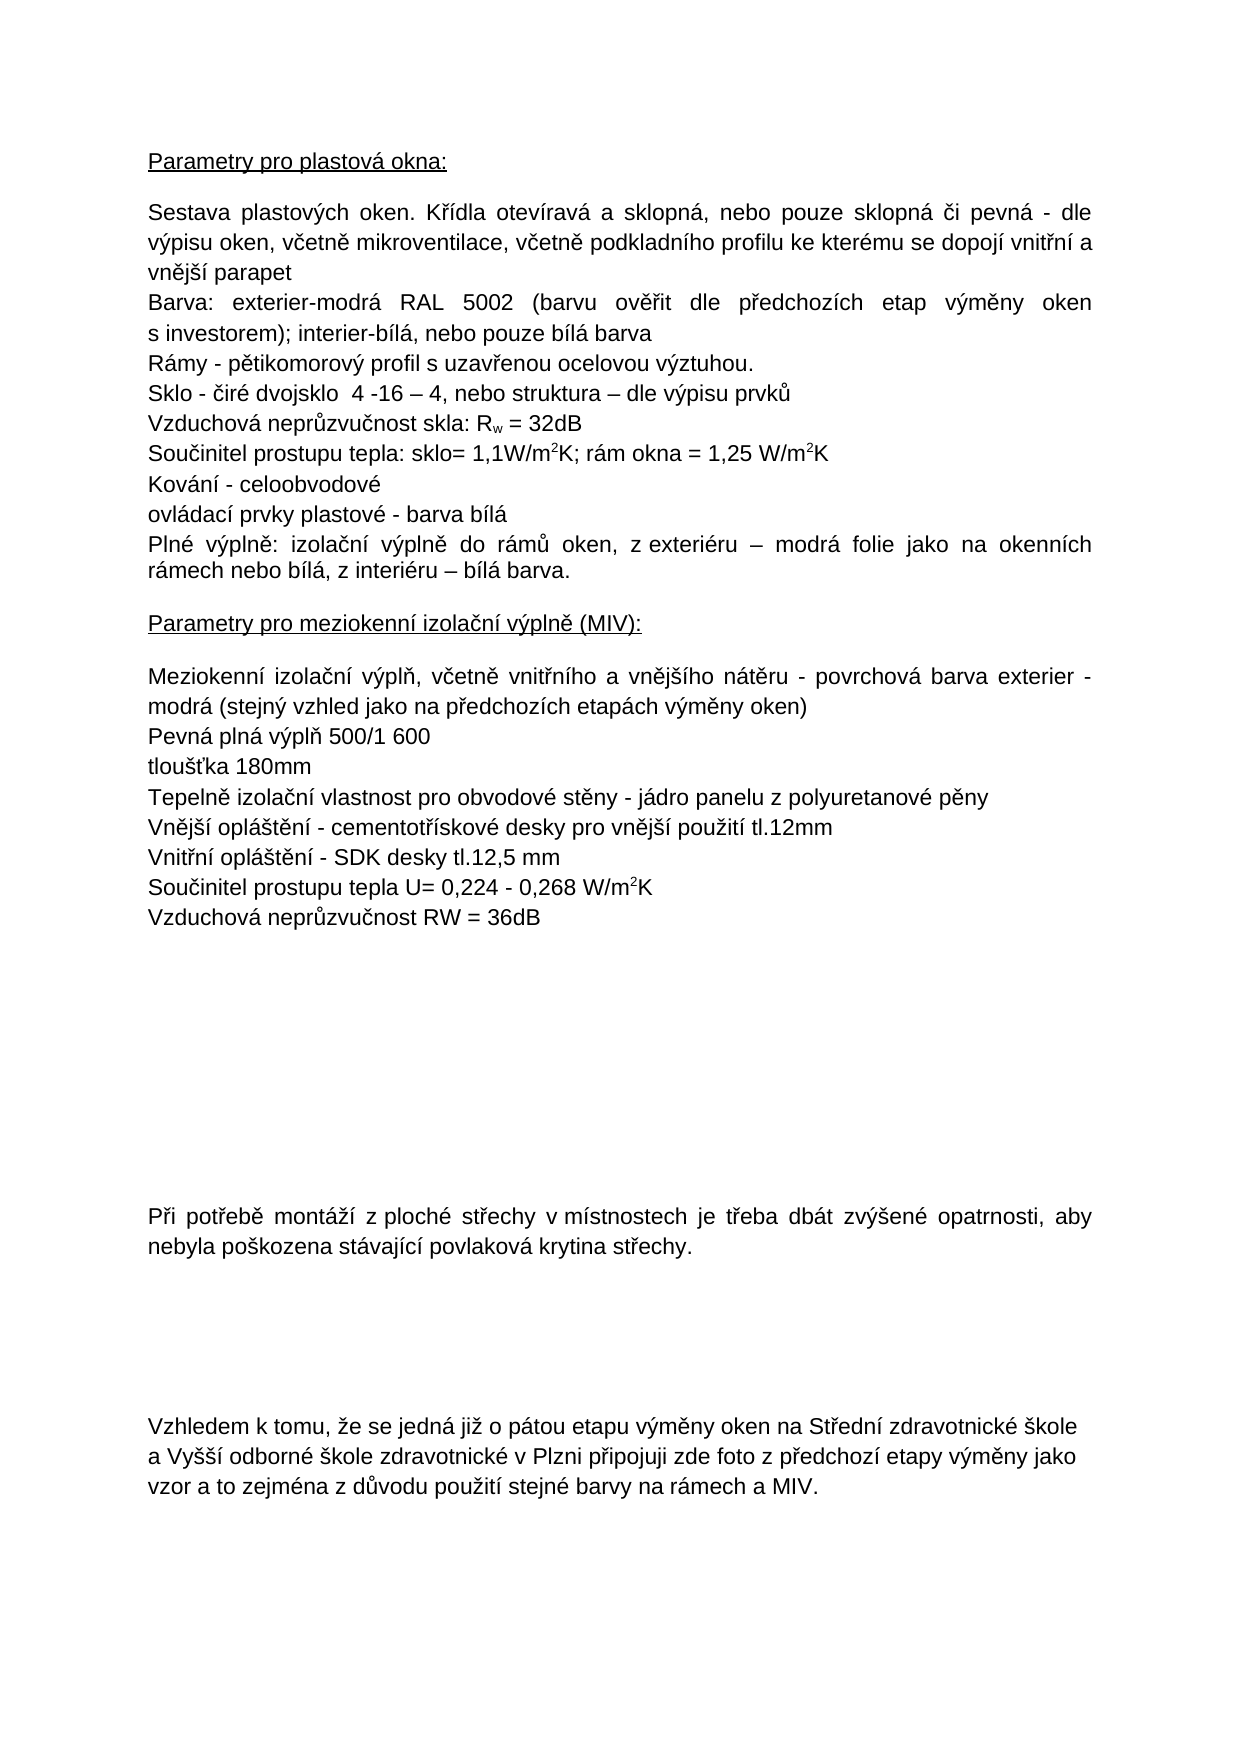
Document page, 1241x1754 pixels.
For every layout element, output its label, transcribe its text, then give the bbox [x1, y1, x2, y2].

text tloušťka 180mm [148, 753, 1093, 780]
text Kování - celoobvodové [148, 471, 1093, 497]
text Vzhledem k tomu, že se jedná již o pátou etapu výměny oken na Střední zdravotnické škole a Vyšší odborné škole zdravotnické v Plzni připojuji zde foto z předchozí etapy výměny jako vzor a to zejména z důvodu použití stejné barvy na rámech a MIV. [148, 1413, 1093, 1499]
text Barva: exterier-modrá RAL 5002 (barvu ověřit dle předchozích etap výměny oken s investorem); interier-bílá, nebo pouze bílá barva [148, 289, 1093, 346]
text Plné výplně: izolační výplně do rámů oken, z exteriéru – modrá folie jako na okenních rámech nebo bílá, z interiéru – bílá barva. [148, 531, 1093, 584]
text Rámy - pětikomorový profil s uzavřenou ocelovou výztuhou. [148, 350, 1093, 376]
text Parametry pro plastová okna: [148, 148, 1093, 174]
text Meziokenní izolační výplň, včetně vnitřního a vnějšího nátěru - povrchová barva exterier - modrá (stejný vzhled jako na předchozích etapách výměny oken) [148, 663, 1093, 719]
text Tepelně izolační vlastnost pro obvodové stěny - jádro panelu z polyuretanové pěny [148, 783, 1093, 810]
text Součinitel prostupu tepla: sklo= 1,1W/m2K; rám okna = 1,25 W/m2K [148, 440, 1093, 467]
text Vzduchová neprůzvučnost RW = 36dB [148, 904, 1093, 931]
text Při potřebě montáží z ploché střechy v místnostech je třeba dbát zvýšené opatrnosti, aby nebyla poškozena stávající povlaková krytina střechy. [148, 1203, 1093, 1259]
text Vnitřní opláštění - SDK desky tl.12,5 mm [148, 844, 1093, 870]
text Součinitel prostupu tepla U= 0,224 - 0,268 W/m2K [148, 874, 1093, 901]
text Sestava plastových oken. Křídla otevíravá a sklopná, nebo pouze sklopná či pevná - dle výpisu oken, včetně mikroventilace, včetně podkladního profilu ke kterému se dopojí vnitřní a vnější parapet [148, 199, 1093, 285]
text Pevná plná výplň 500/1 600 [148, 723, 1093, 749]
text Vzduchová neprůzvučnost skla: Rw = 32dB [148, 410, 1093, 436]
text Vnější opláštění - cementotřískové desky pro vnější použití tl.12mm [148, 814, 1093, 840]
text ovládací prvky plastové - barva bílá [148, 501, 1093, 527]
text Sklo - čiré dvojsklo 4 -16 – 4, nebo struktura – dle výpisu prvků [148, 380, 1093, 406]
text Parametry pro meziokenní izolační výplně (MIV): [148, 610, 1093, 636]
